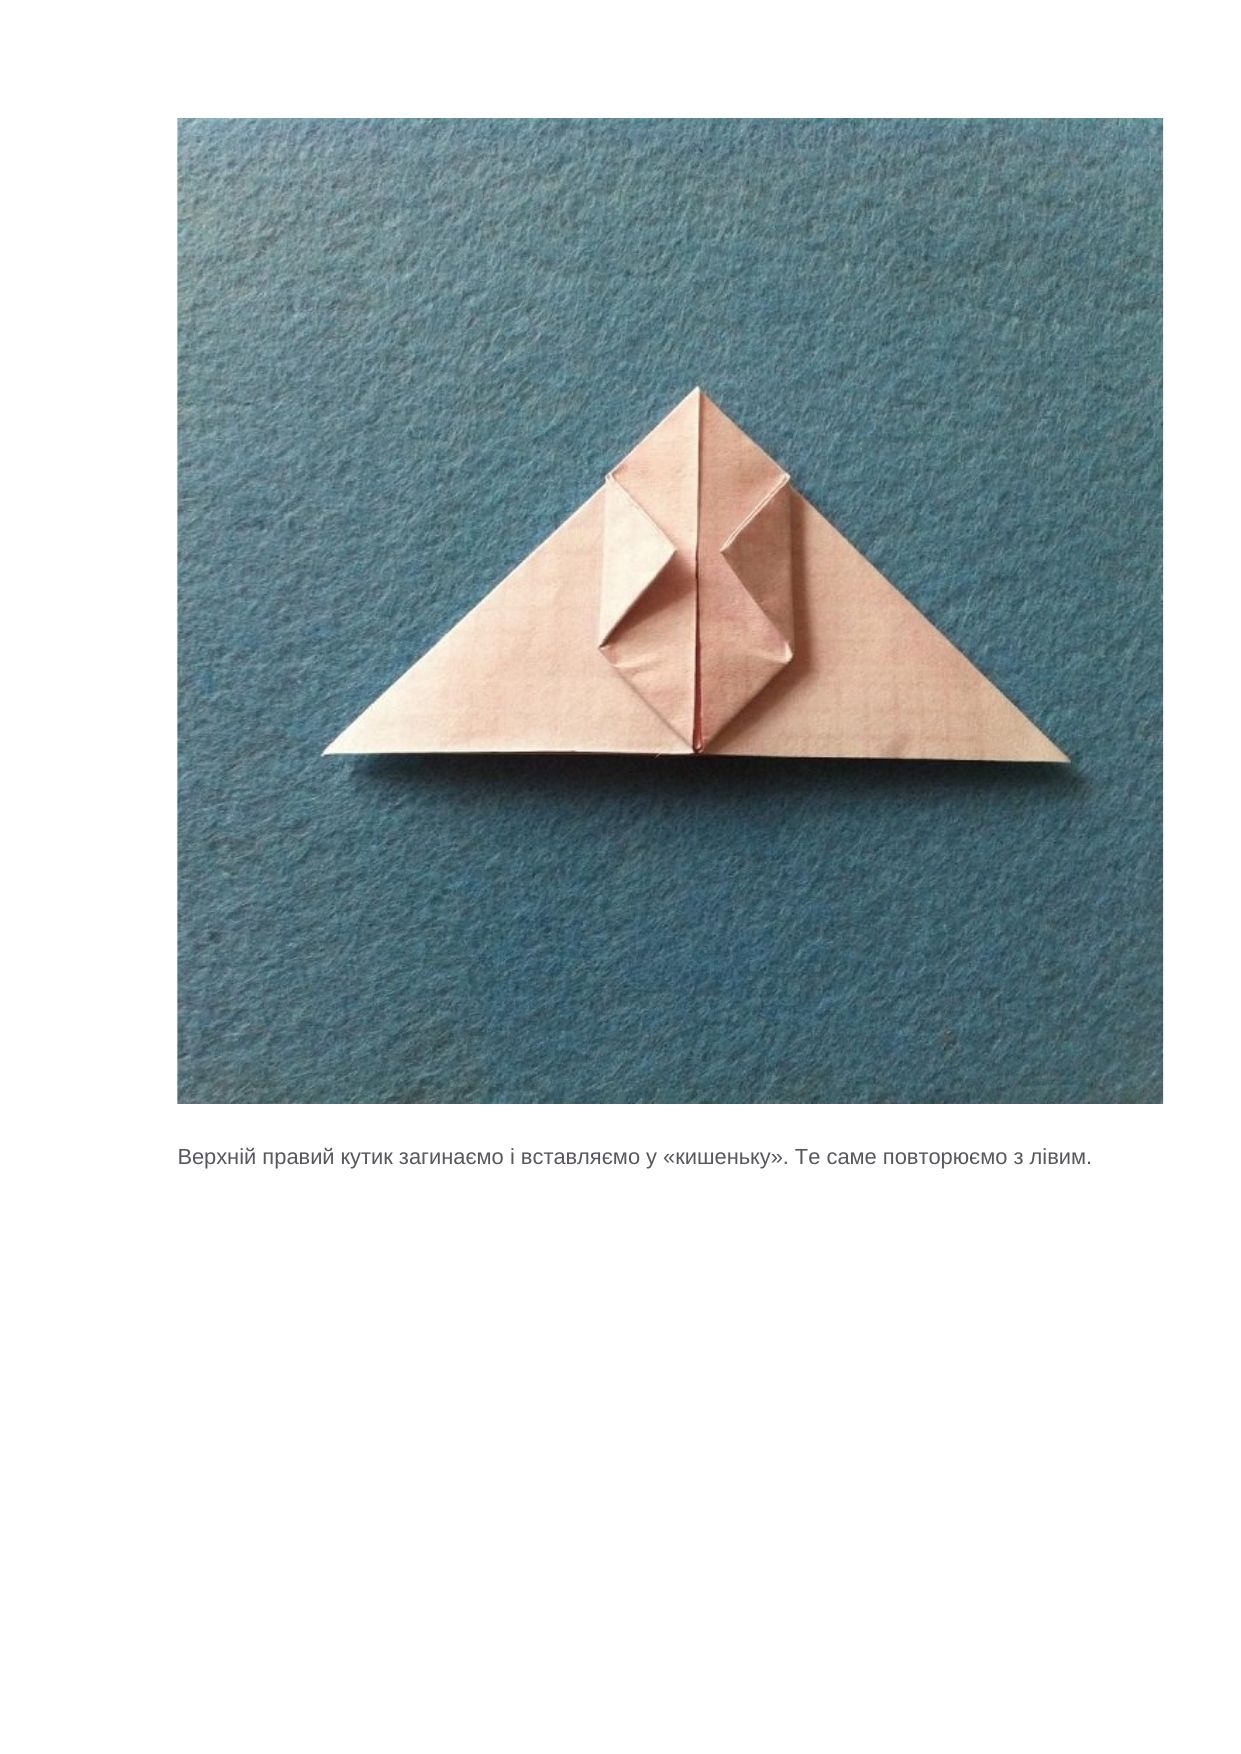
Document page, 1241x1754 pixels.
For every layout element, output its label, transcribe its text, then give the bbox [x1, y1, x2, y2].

text Верхній правий кутик загинаємо і вставляємо у «кишеньку». Те саме повторюємо з лівим. [177, 1133, 1152, 1169]
picture [177, 118, 1164, 1104]
